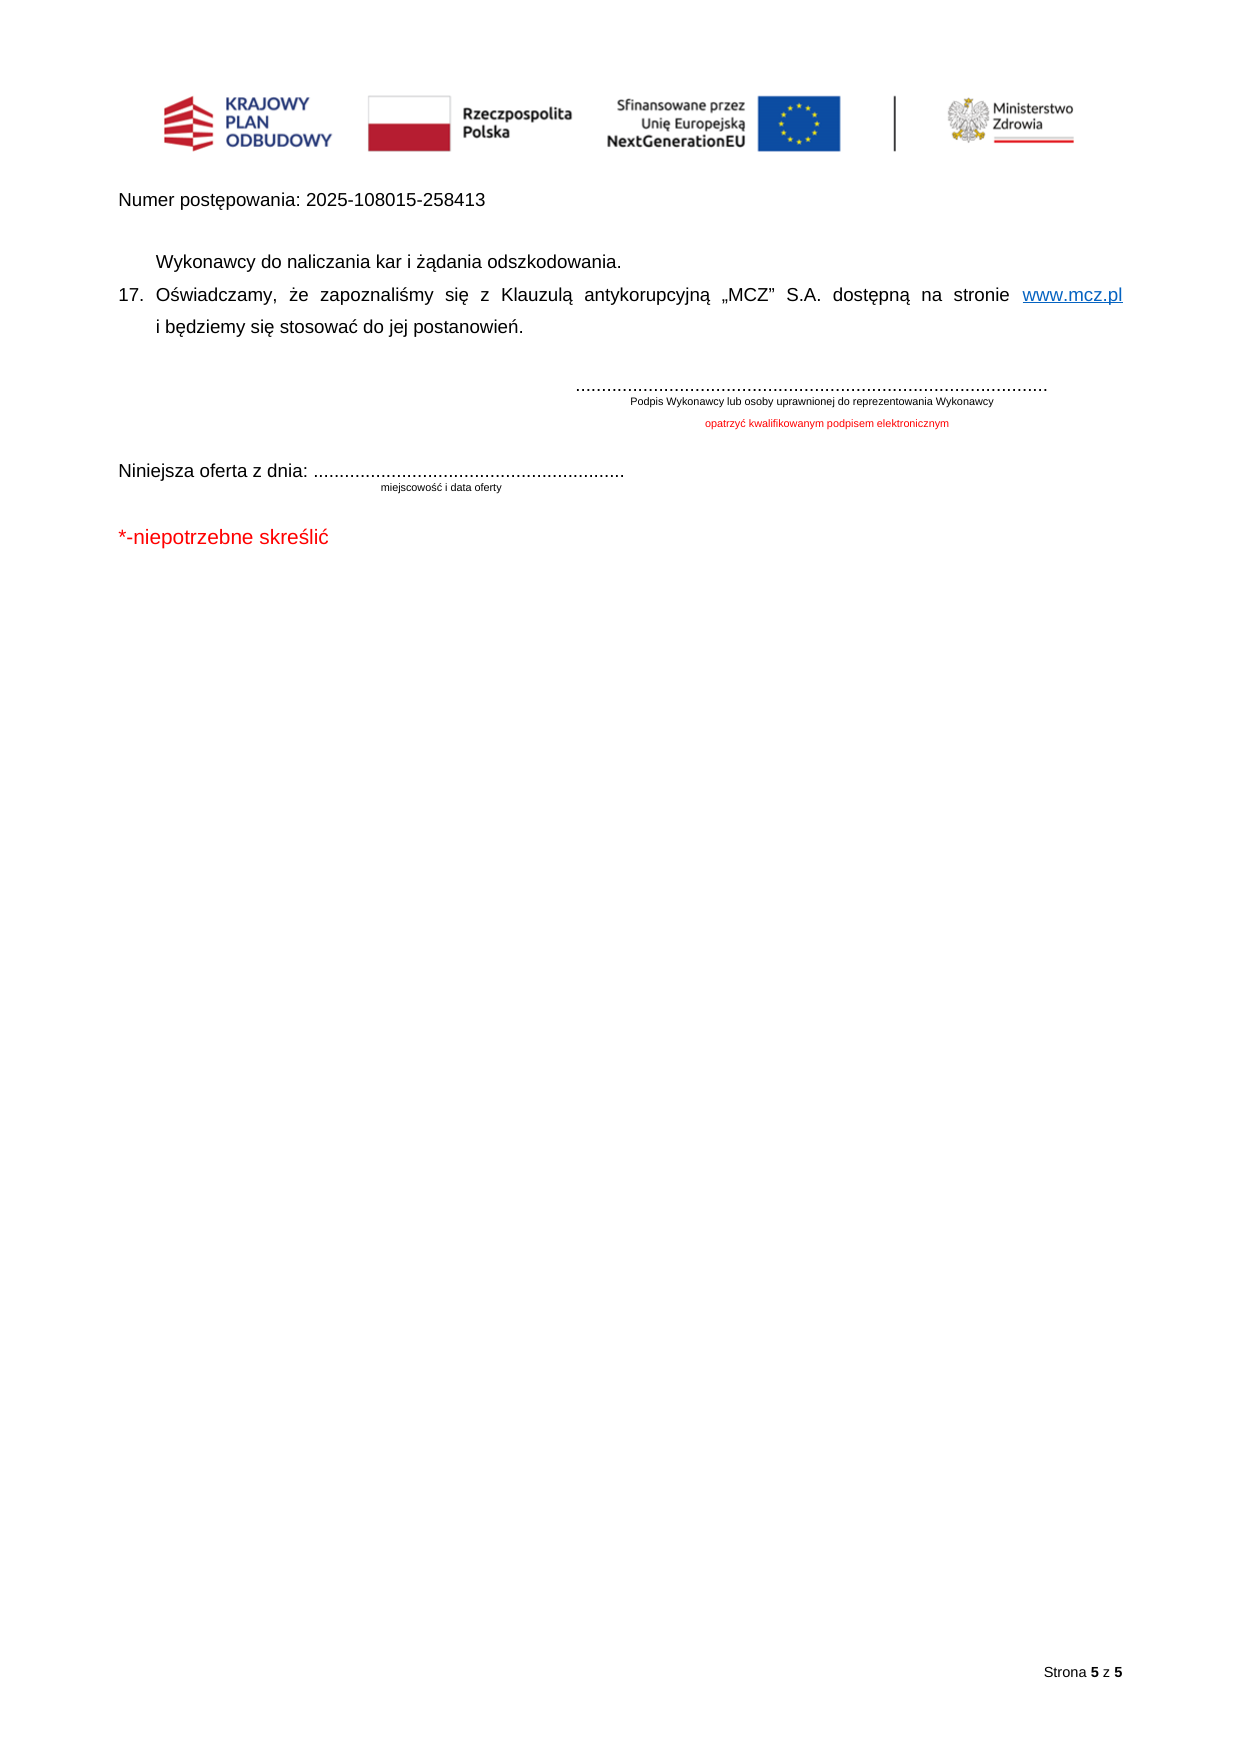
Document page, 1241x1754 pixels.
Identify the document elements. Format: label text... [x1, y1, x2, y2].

text Podpis Wykonawcy lub osoby uprawnionej do reprezentowania Wykonawcy [502, 395, 1122, 417]
text miejscowość i data oferty [266, 482, 1122, 503]
list Oświadczamy, że zapoznaliśmy się z Klauzulą antykorupcyjną „MCZ” S.A. dostępną na stronie www.mcz.pl i będziemy się stosować do jej postanowień. [118, 283, 1122, 337]
picture [147, 73, 1093, 168]
text ........................................................................................... [502, 374, 1122, 395]
text opatrzyć kwalifikowanym podpisem elektronicznym [502, 417, 1152, 438]
text *-niepotrzebne skreślić [118, 525, 1122, 549]
text Niniejsza oferta z dnia: ............................................................ [118, 460, 1122, 482]
